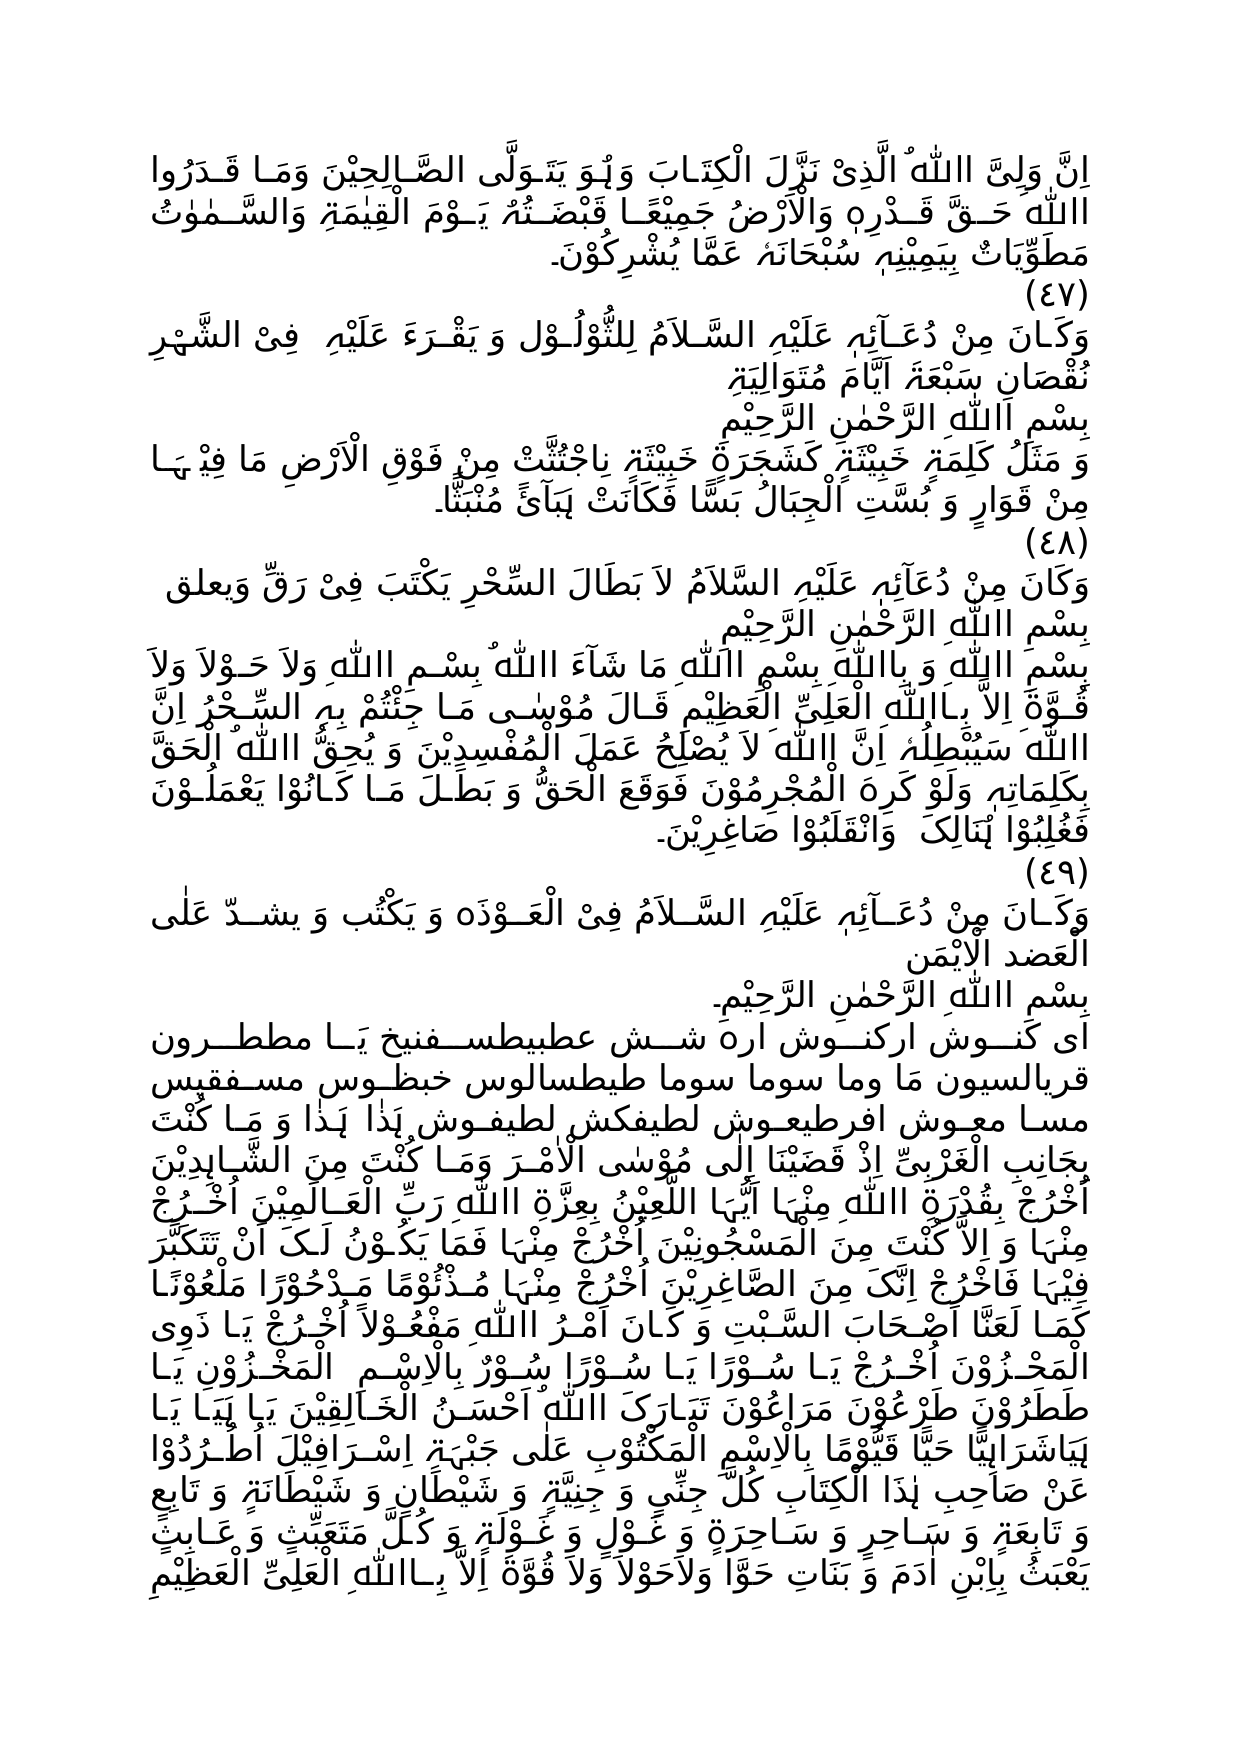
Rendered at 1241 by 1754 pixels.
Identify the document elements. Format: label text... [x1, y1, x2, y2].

text وَکَانَ مِنْ دُعَآئِہٖ عَلَیْہِ السَّلاَمُ لِلثُّوْلُوْل وَ یَقْرَءَ عَلَیْہِ فِیْ الشَّہْرِ نُقْصَانِ سَبْعَۃَ اَیَّامَ مُتَوَالِیَۃِ [150, 315, 1090, 397]
text بِسْمِ اﷲِ الرَّحْمٰنِ الرَّحِیْمِ۔ [150, 975, 1090, 1016]
text بِسْمِ اﷲِ وَ بِاﷲِ بِسْمِ اﷲِ مَا شَآءَ اﷲُ بِسْمِ اﷲِ وَلاَ حَوْلاَ وَلاَ قُوَّۃَ اِلاَّ بِاﷲِ الْعَلِیِّ الْعَظِیْمِ قَالَ مُوْسٰی مَا جِئْتُمْ بِہِ السِّحْرُ اِنَّ اﷲَ سَیُبْطِلُہٗ اِنَّ اﷲَ لاَ یُصْلِحُ عَمَلَ الْمُفْسِدِیْنَ وَ یُحِقُّ اﷲُ الْحَقَّ بِکَلِمَاتِہٖ وَلَوْ کَرِہَ الْمُجْرِمُوْنَ فَوَقَعَ الْحَقُّ وَ بَطَلَ مَا کَانُوْا یَعْمَلُوْنَ فَغُلِبُوْا ہُنَالِکَ وَانْقَلَبُوْا صَاغِرِیْنَ۔ [150, 645, 1090, 851]
text (٤٧) [150, 274, 1090, 315]
text (٤٨) [150, 521, 1090, 562]
text (٤٩) [150, 851, 1090, 892]
text وَکَانَ مِنْ دُعَآئِہٖ عَلَیْہِ السَّلاَمُ لاَ بَطَالَ السِّحْرِ یَکْتَبَ فِیْ رَقِّ وَیعلق [150, 562, 1090, 604]
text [150, 1016, 1090, 1594]
text وَکَانَ مِنْ دُعَآئِہٖ عَلَیْہِ السَّلاَمُ فِیْ الْعَوْذَہ وَ یَکْتُب وَ یشدّ عَلٰی الْعَضد الْایْمَن [150, 892, 1090, 975]
text وَ مَثَلُ کَلِمَۃٍ خَبِیْثَۃٍ کَشَجَرَۃٍ خَبِیْثَۃٍ نِاجْتُثَّتْ مِنْ فَوْقِ الْاَرْضِ مَا فِیْہَا مِنْ قَوَارٍ وَ بُسَّتِ الْجِبَالُ بَسًّا فَکَانَتْ ہَبَآئً مُنْبَثًّا۔ [150, 439, 1090, 521]
text اِنَّ وَلِیَّ اﷲُ الَّذِیْ نَزَّلَ الْکِتَابَ وَہُوَ یَتَوَلَّی الصَّالِحِیْنَ وَمَا قَدَرُوا اﷲَ حَقَّ قَدْرِہٖ وَالْاَرْضُ جَمِیْعًا قَبْضَتُہُ یَوْمَ الْقِیٰمَۃِ وَالسَّمٰوٰتُ مَطَوِّیَاتٌ بِیَمِیْنِہٖ سُبْحَانَہٗ عَمَّا یُشْرِکُوْنَ۔ [150, 150, 1090, 274]
text بِسْمِ اﷲِ الرَّحْمٰنِ الرَّحِیْمِ [150, 397, 1090, 439]
text بِسْمِ اﷲِ الرَّحْمٰنِ الرَّحِیْمِ [150, 604, 1090, 645]
